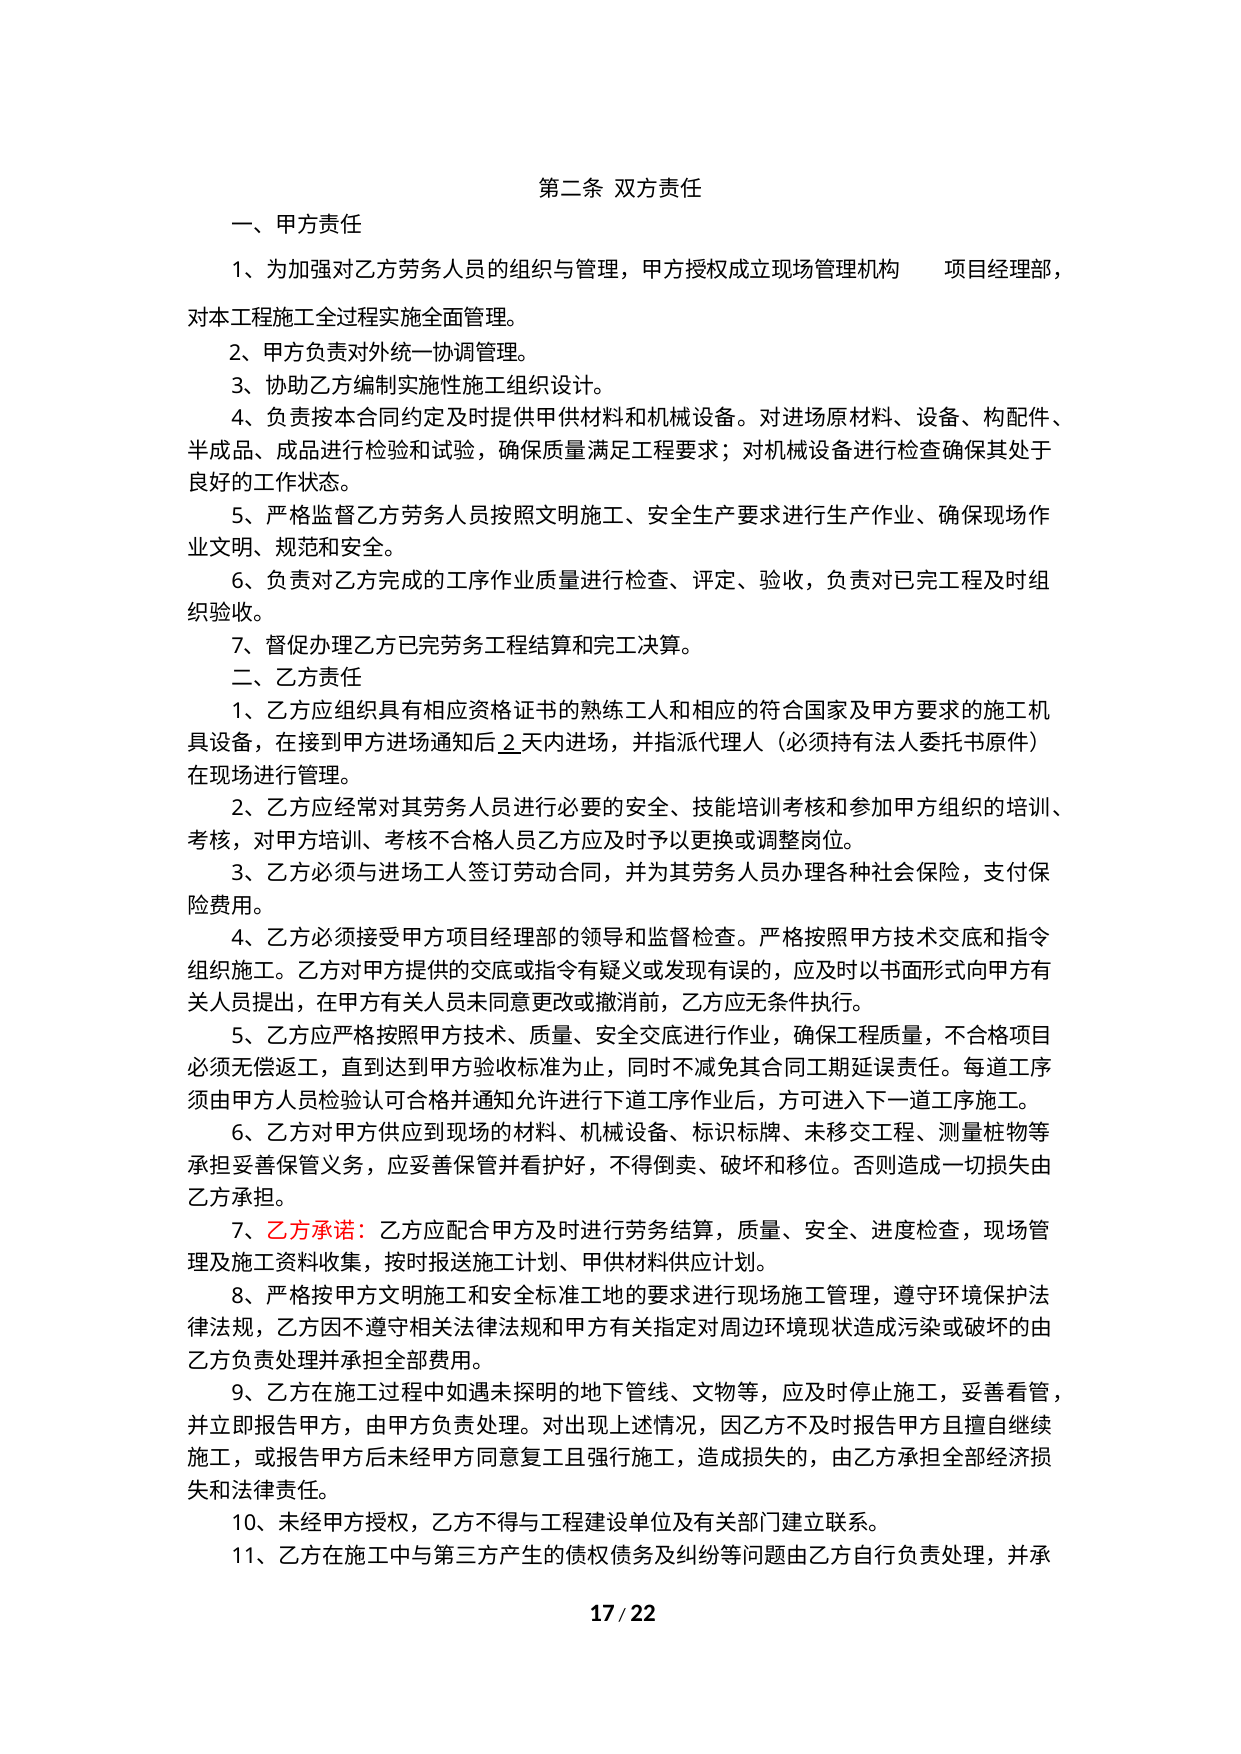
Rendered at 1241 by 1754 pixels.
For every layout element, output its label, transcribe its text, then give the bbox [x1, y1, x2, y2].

text 6、乙方对甲方供应到现场的材料、机械设备、标识标牌、未移交工程、测量桩物等承担妥善保管义务，应妥善保管并看护好，不得倒卖、破坏和移位。否则造成一切损失由乙方承担。 [187, 1115, 1053, 1212]
text 第二条 双方责任 [187, 158, 1053, 206]
text 2、甲方负责对外统一协调管理。 [187, 335, 1053, 367]
text 一、甲方责任 [187, 206, 1053, 239]
text 3、协助乙方编制实施性施工组织设计。 [187, 367, 1053, 400]
text 7、督促办理乙方已完劳务工程结算和完工决算。 [187, 627, 1053, 660]
text 4、乙方必须接受甲方项目经理部的领导和监督检查。严格按照甲方技术交底和指令组织施工。乙方对甲方提供的交底或指令有疑义或发现有误的，应及时以书面形式向甲方有关人员提出，在甲方有关人员未同意更改或撤消前，乙方应无条件执行。 [187, 920, 1053, 1017]
text 7、乙方承诺：乙方应配合甲方及时进行劳务结算，质量、安全、进度检查，现场管理及施工资料收集，按时报送施工计划、甲供材料供应计划。 [187, 1212, 1053, 1277]
text 8、严格按甲方文明施工和安全标准工地的要求进行现场施工管理，遵守环境保护法律法规，乙方因不遵守相关法律法规和甲方有关指定对周边环境现状造成污染或破坏的由乙方负责处理并承担全部费用。 [187, 1277, 1053, 1375]
text 6、负责对乙方完成的工序作业质量进行检查、评定、验收，负责对已完工程及时组织验收。 [187, 562, 1053, 627]
text 1、乙方应组织具有相应资格证书的熟练工人和相应的符合国家及甲方要求的施工机具设备，在接到甲方进场通知后 2 天内进场，并指派代理人（必须持有法人委托书原件）在现场进行管理。 [187, 692, 1053, 790]
text 2、乙方应经常对其劳务人员进行必要的安全、技能培训考核和参加甲方组织的培训、考核，对甲方培训、考核不合格人员乙方应及时予以更换或调整岗位。 [187, 790, 1053, 855]
text 二、乙方责任 [187, 660, 1053, 692]
text 1、为加强对乙方劳务人员的组织与管理，甲方授权成立现场管理机构 项目经理部，对本工程施工全过程实施全面管理。 [187, 239, 1053, 335]
text 4、负责按本合同约定及时提供甲供材料和机械设备。对进场原材料、设备、构配件、半成品、成品进行检验和试验，确保质量满足工程要求；对机械设备进行检查确保其处于良好的工作状态。 [187, 400, 1053, 497]
text 9、乙方在施工过程中如遇未探明的地下管线、文物等，应及时停止施工，妥善看管，并立即报告甲方，由甲方负责处理。对出现上述情况，因乙方不及时报告甲方且擅自继续施工，或报告甲方后未经甲方同意复工且强行施工，造成损失的，由乙方承担全部经济损失和法律责任。 [187, 1375, 1053, 1505]
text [187, 1537, 1053, 1570]
text 3、乙方必须与进场工人签订劳动合同，并为其劳务人员办理各种社会保险，支付保险费用。 [187, 855, 1053, 920]
text 10、未经甲方授权，乙方不得与工程建设单位及有关部门建立联系。 [187, 1505, 1053, 1537]
text 5、乙方应严格按照甲方技术、质量、安全交底进行作业，确保工程质量，不合格项目必须无偿返工，直到达到甲方验收标准为止，同时不减免其合同工期延误责任。每道工序须由甲方人员检验认可合格并通知允许进行下道工序作业后，方可进入下一道工序施工。 [187, 1017, 1053, 1115]
text 5、严格监督乙方劳务人员按照文明施工、安全生产要求进行生产作业、确保现场作业文明、规范和安全。 [187, 497, 1053, 562]
